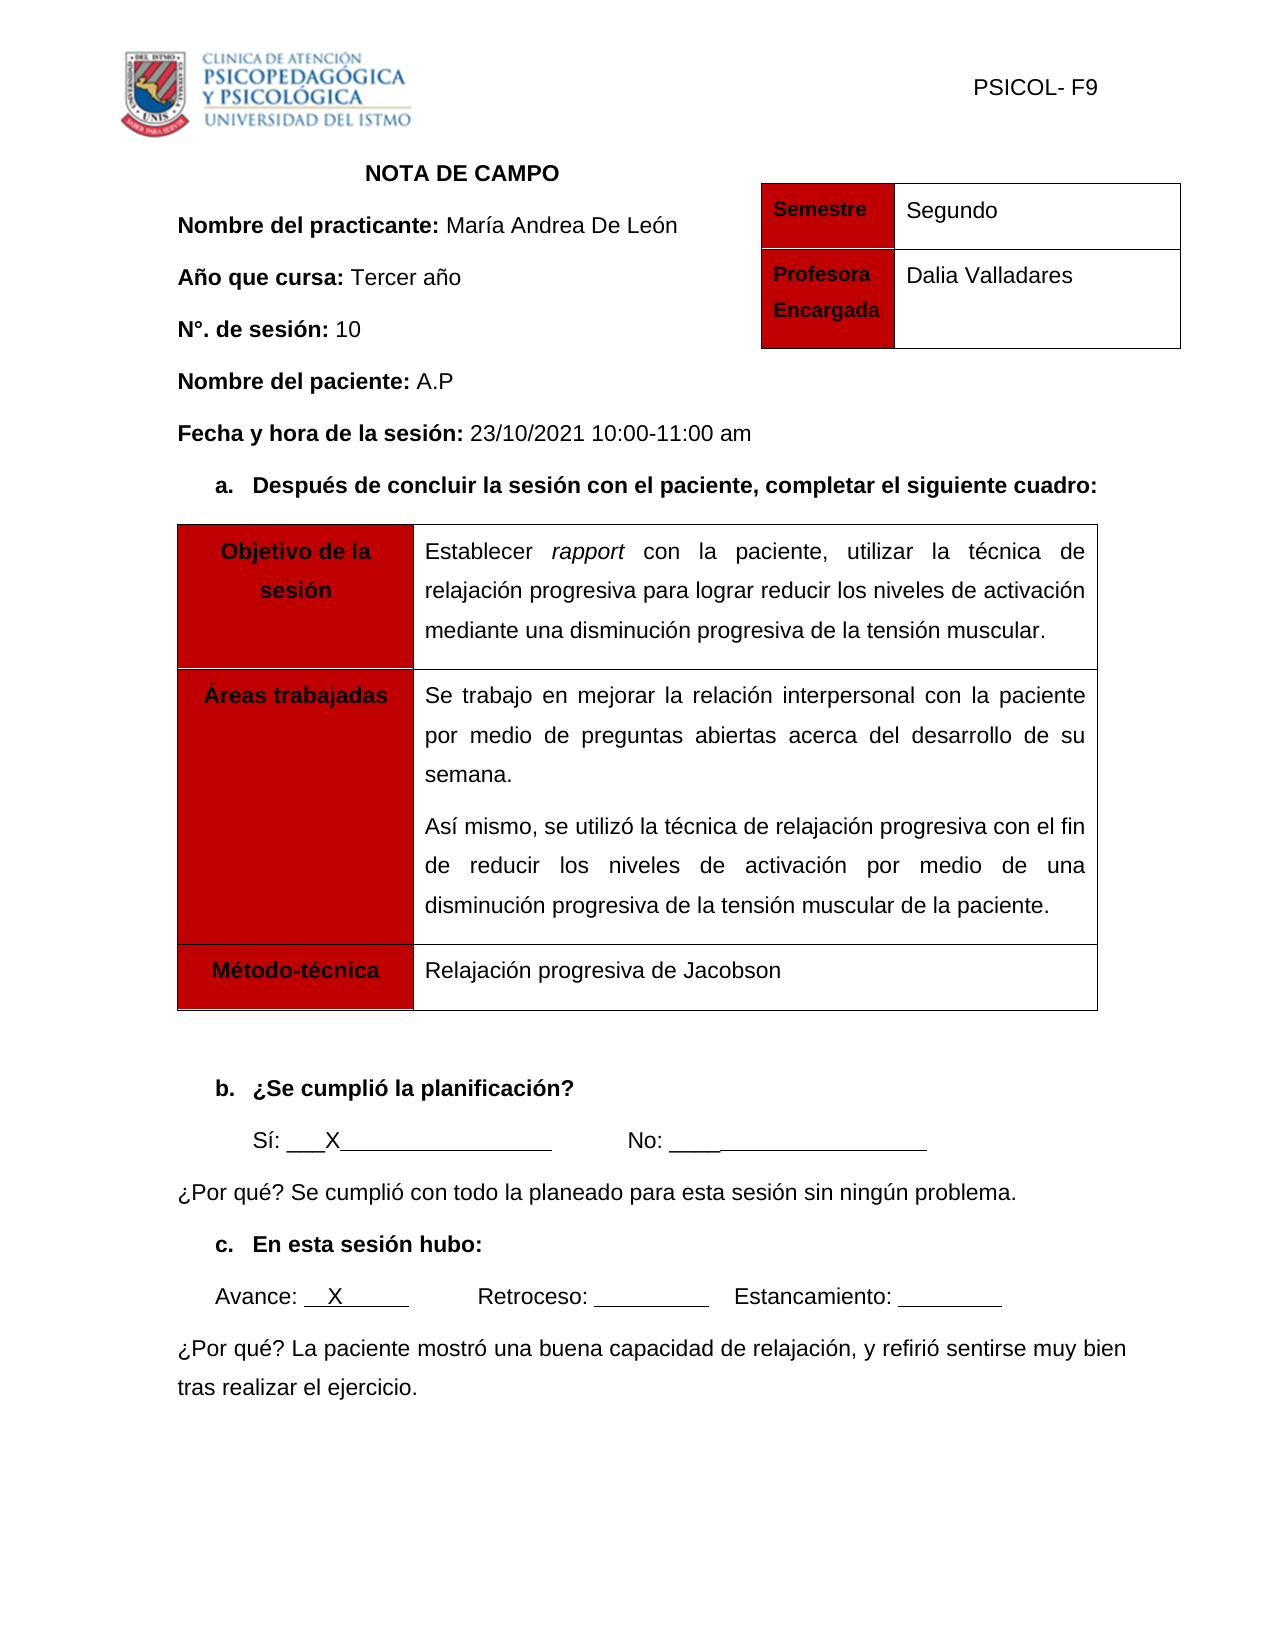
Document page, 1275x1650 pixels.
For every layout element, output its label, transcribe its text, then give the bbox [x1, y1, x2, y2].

text Nombre del practicante: María Andrea De León [177, 212, 761, 238]
table_cell Se trabajo en mejorar la relación interpersonal con la paciente por medio de preguntas abiertas acerca del desarrollo de su semana. Así mismo, se utilizó la técnica de relajación progresiva con el fin de reducir los niveles de activación por medio de una disminución progresiva de la tensión muscular de la paciente. [414, 670, 1097, 944]
table_header Objetivo de la sesión [178, 525, 413, 668]
text ¿Por qué? La paciente mostró una buena capacidad de relajación, y refirió sentirse muy bien tras realizar el ejercicio. [177, 1335, 1127, 1401]
text Año que cursa: Tercer año [177, 264, 761, 291]
list ¿Se cumplió la planificación? [215, 1075, 1127, 1101]
table_header Semestre [762, 184, 894, 248]
text Sí: ___X No: ____ [252, 1127, 1127, 1153]
table_cell Relajación progresiva de Jacobson [414, 945, 1097, 1009]
text Nombre del paciente: A.P [177, 368, 1127, 394]
table_cell Método-técnica [178, 945, 413, 1009]
table_cell Áreas trabajadas [178, 670, 413, 944]
table_header Segundo [895, 184, 1180, 248]
text Avance: X Retroceso: Estancamiento: [215, 1283, 1127, 1309]
text Fecha y hora de la sesión: 23/10/2021 10:00-11:00 am [177, 420, 1127, 446]
text NOTA DE CAMPO [177, 160, 1127, 187]
list Después de concluir la sesión con el paciente, completar el siguiente cuadro: [215, 472, 1127, 498]
text ¿Por qué? Se cumplió con todo la planeado para esta sesión sin ningún problema. [177, 1179, 1127, 1205]
picture [65, 20, 437, 148]
table_header Establecer rapport con la paciente, utilizar la técnica de relajación progresiva para lograr reducir los niveles de activación mediante una disminución progresiva de la tensión muscular. [414, 525, 1097, 668]
text N°. de sesión: 10 [177, 316, 761, 342]
table_cell Dalia Valladares [895, 250, 1180, 348]
list En esta sesión hubo: [215, 1231, 1127, 1257]
table_cell Profesora Encargada [762, 250, 894, 348]
